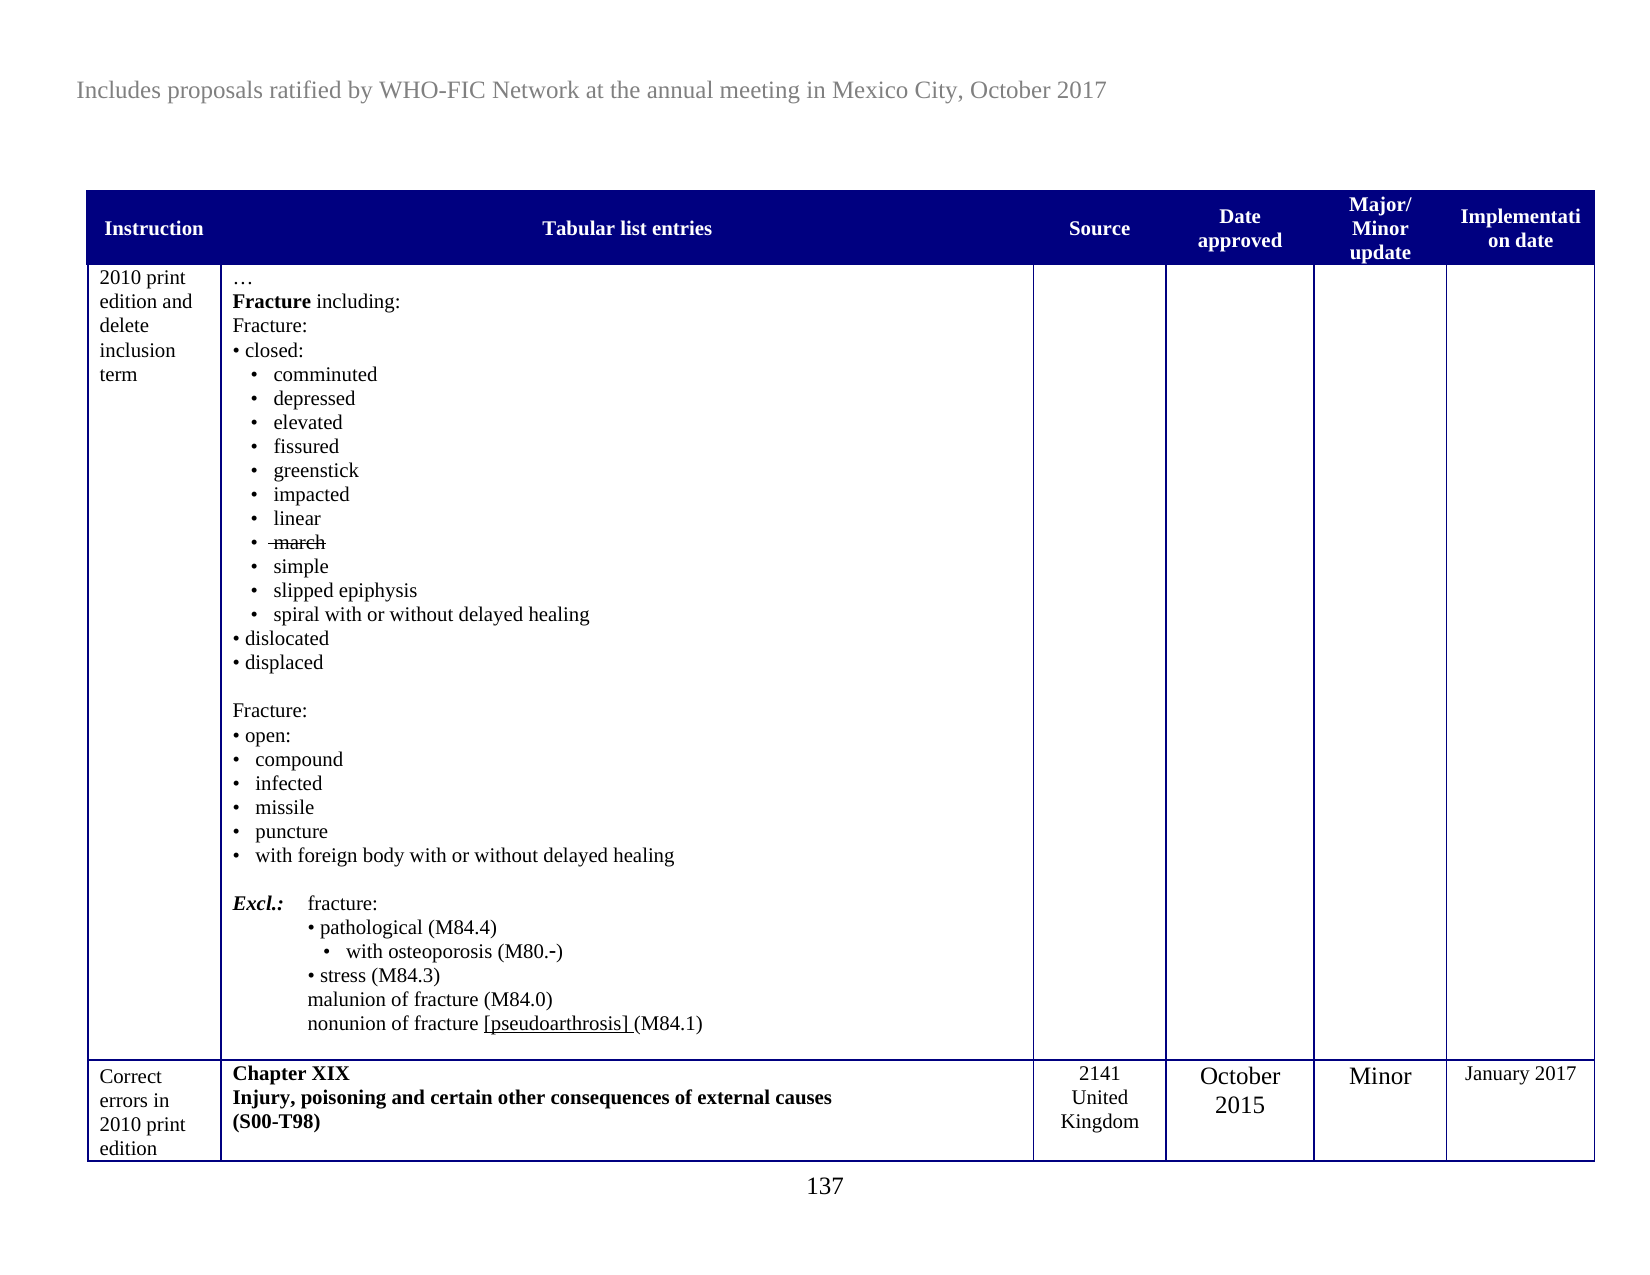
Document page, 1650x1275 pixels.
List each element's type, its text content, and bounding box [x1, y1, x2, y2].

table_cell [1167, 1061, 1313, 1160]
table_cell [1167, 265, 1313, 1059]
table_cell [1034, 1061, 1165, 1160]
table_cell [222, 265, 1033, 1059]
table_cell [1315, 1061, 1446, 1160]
table_header Source [1034, 192, 1165, 264]
table_header Date approved [1167, 192, 1313, 264]
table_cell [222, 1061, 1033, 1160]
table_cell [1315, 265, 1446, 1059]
table_header Instruction [88, 192, 220, 264]
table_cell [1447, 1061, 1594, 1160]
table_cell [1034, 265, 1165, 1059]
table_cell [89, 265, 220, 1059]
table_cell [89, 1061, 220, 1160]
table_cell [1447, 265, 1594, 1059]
table_header Implementation date [1447, 192, 1594, 264]
table_header Major/ Minor update [1315, 192, 1446, 264]
table_header Tabular list entries [222, 192, 1033, 264]
